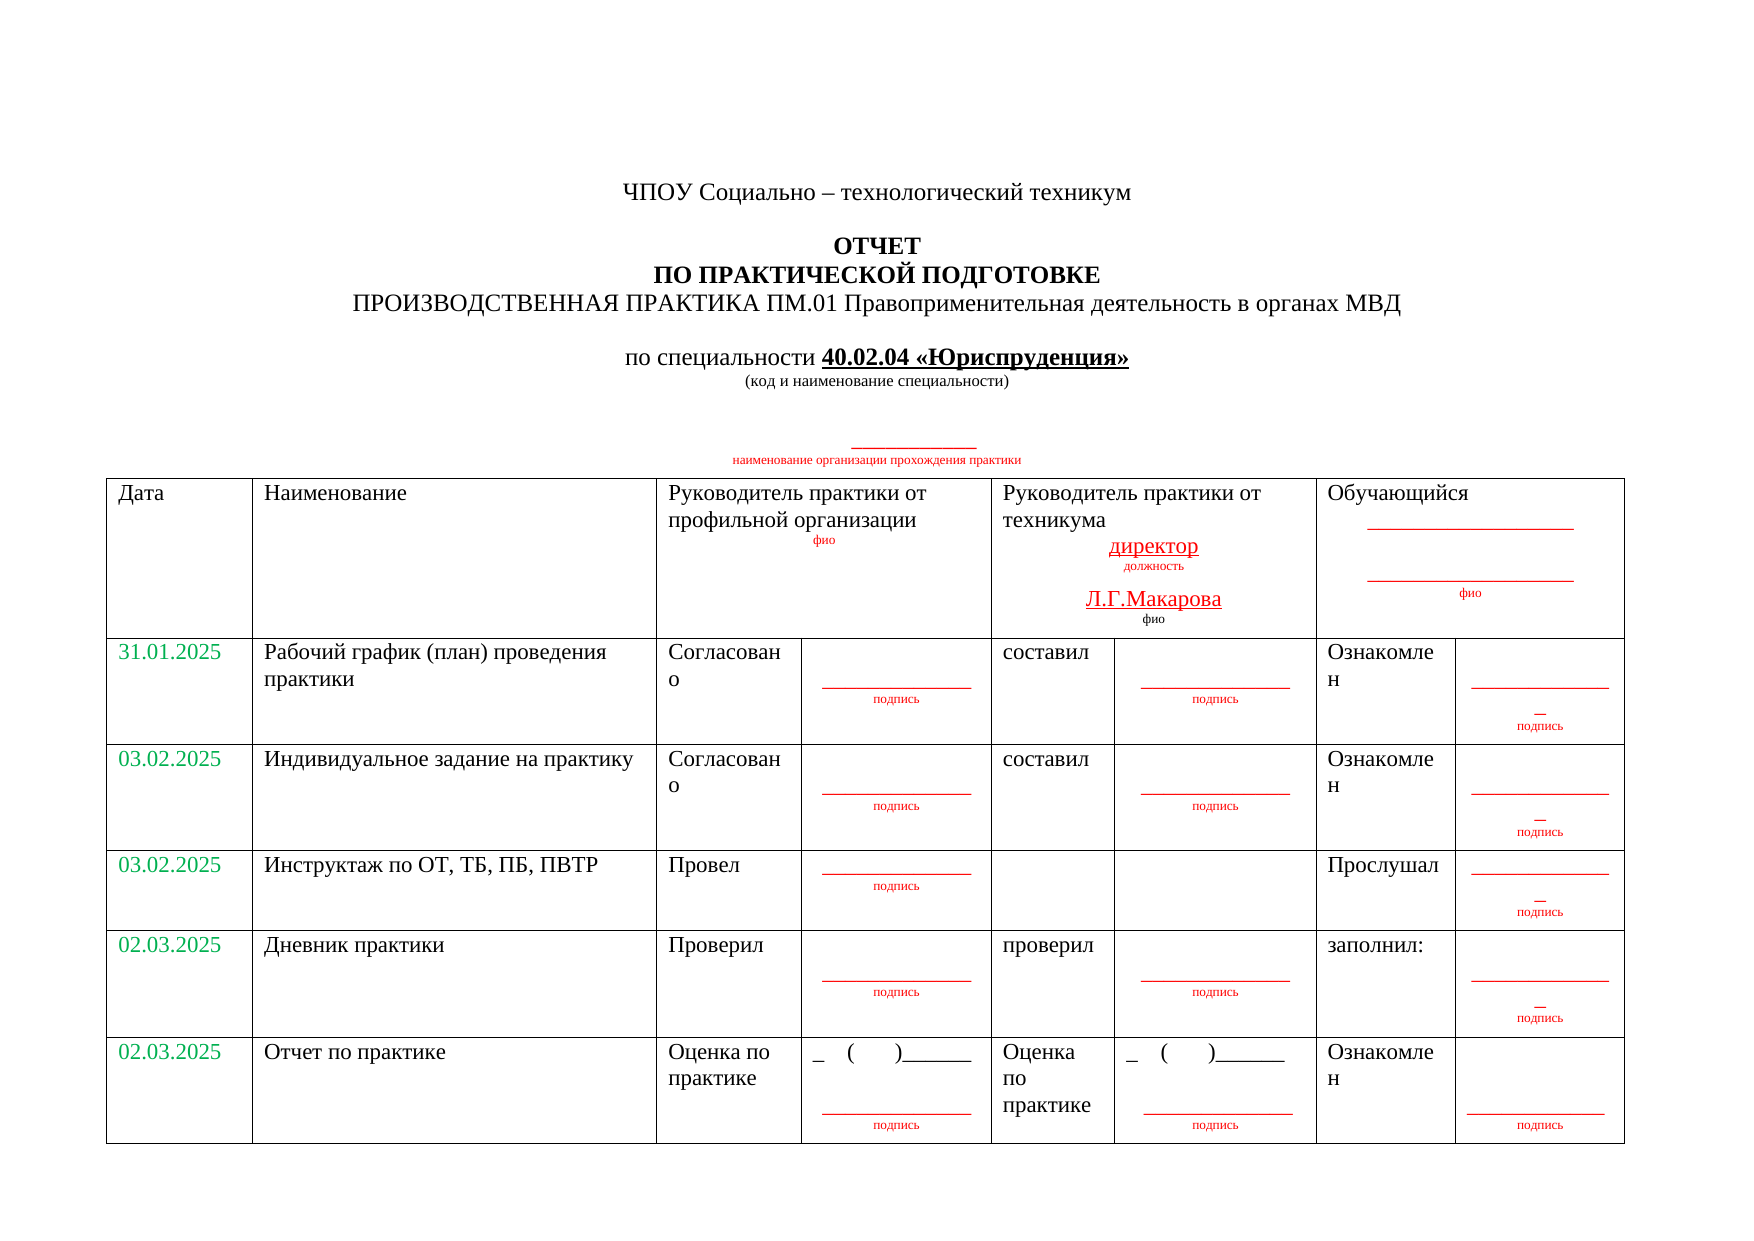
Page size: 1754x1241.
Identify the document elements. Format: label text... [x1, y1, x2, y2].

table_cell Проверил [657, 931, 801, 1037]
text по специальности 40.02.04 «Юриспруденция» [118, 342, 1636, 371]
table_cell составил [992, 639, 1114, 744]
table_cell 02.03.2025 [107, 931, 252, 1037]
table_cell Отчет по практике [253, 1038, 656, 1143]
table_cell проверил [992, 931, 1114, 1037]
table_cell [1115, 851, 1316, 930]
text ЧПОУ Социально – технологический техникум [118, 177, 1636, 206]
table_cell Индивидуальное задание на практику [253, 745, 656, 850]
table_cell _____________ подпись [802, 931, 991, 1037]
table_cell 31.01.2025 [107, 639, 252, 744]
table_cell Ознакомлен [1317, 639, 1455, 744]
table_cell заполнил: [1317, 931, 1455, 1037]
table_cell Прослушал [1317, 851, 1455, 930]
table_cell Ознакомлен [1317, 745, 1455, 850]
text (код и наименование специальности) [118, 371, 1636, 390]
text наименование организации прохождения практики [118, 452, 1636, 478]
table_cell ____________ подпись [1456, 1038, 1624, 1143]
table_cell _____________ подпись [802, 639, 991, 744]
table_cell _____________ подпись [1115, 639, 1316, 744]
table_cell _____________ подпись [802, 851, 991, 930]
table_cell _____________ подпись [1456, 745, 1624, 850]
table_cell _ ( )______ _____________ подпись [802, 1038, 991, 1143]
table_cell Ознакомлен [1317, 1038, 1455, 1143]
table_cell 02.03.2025 [107, 1038, 252, 1143]
table_cell _____________ подпись [1456, 639, 1624, 744]
table_cell 03.02.2025 [107, 745, 252, 850]
table_cell _____________ подпись [1115, 745, 1316, 850]
table_cell Согласовано [657, 639, 801, 744]
table_cell Оценка по практике [657, 1038, 801, 1143]
text ПО ПРАКТИЧЕСКОЙ ПОДГОТОВКЕ [118, 260, 1636, 288]
table_header Наименование [253, 479, 656, 637]
text ___________ [192, 424, 1636, 452]
table_cell Дневник практики [253, 931, 656, 1037]
table_cell _____________ подпись [1456, 851, 1624, 930]
table_header Руководитель практики от профильной организации фио [657, 479, 991, 637]
table_cell Провел [657, 851, 801, 930]
table_cell Рабочий график (план) проведения практики [253, 639, 656, 744]
table_cell составил [992, 745, 1114, 850]
table_cell _____________ подпись [802, 745, 991, 850]
table_header Обучающийся __________________ __________________ фио [1317, 479, 1624, 637]
table_cell _____________ подпись [1115, 931, 1316, 1037]
text ОТЧЕТ [118, 231, 1636, 260]
text ПРОИЗВОДСТВЕННАЯ ПРАКТИКА ПМ.01 Правоприменительная деятельность в органах МВД [118, 288, 1636, 317]
table_cell Согласовано [657, 745, 801, 850]
table_header Дата [107, 479, 252, 637]
table_cell Оценка по практике [992, 1038, 1114, 1143]
table_cell 03.02.2025 [107, 851, 252, 930]
table_header Руководитель практики от техникума директор должность Л.Г.Макарова фио [992, 479, 1316, 637]
table_cell [992, 851, 1114, 930]
table_cell _____________ подпись [1456, 931, 1624, 1037]
table_cell Инструктаж по ОТ, ТБ, ПБ, ПВТР [253, 851, 656, 930]
table_cell _ ( )______ _____________ подпись [1115, 1038, 1316, 1143]
